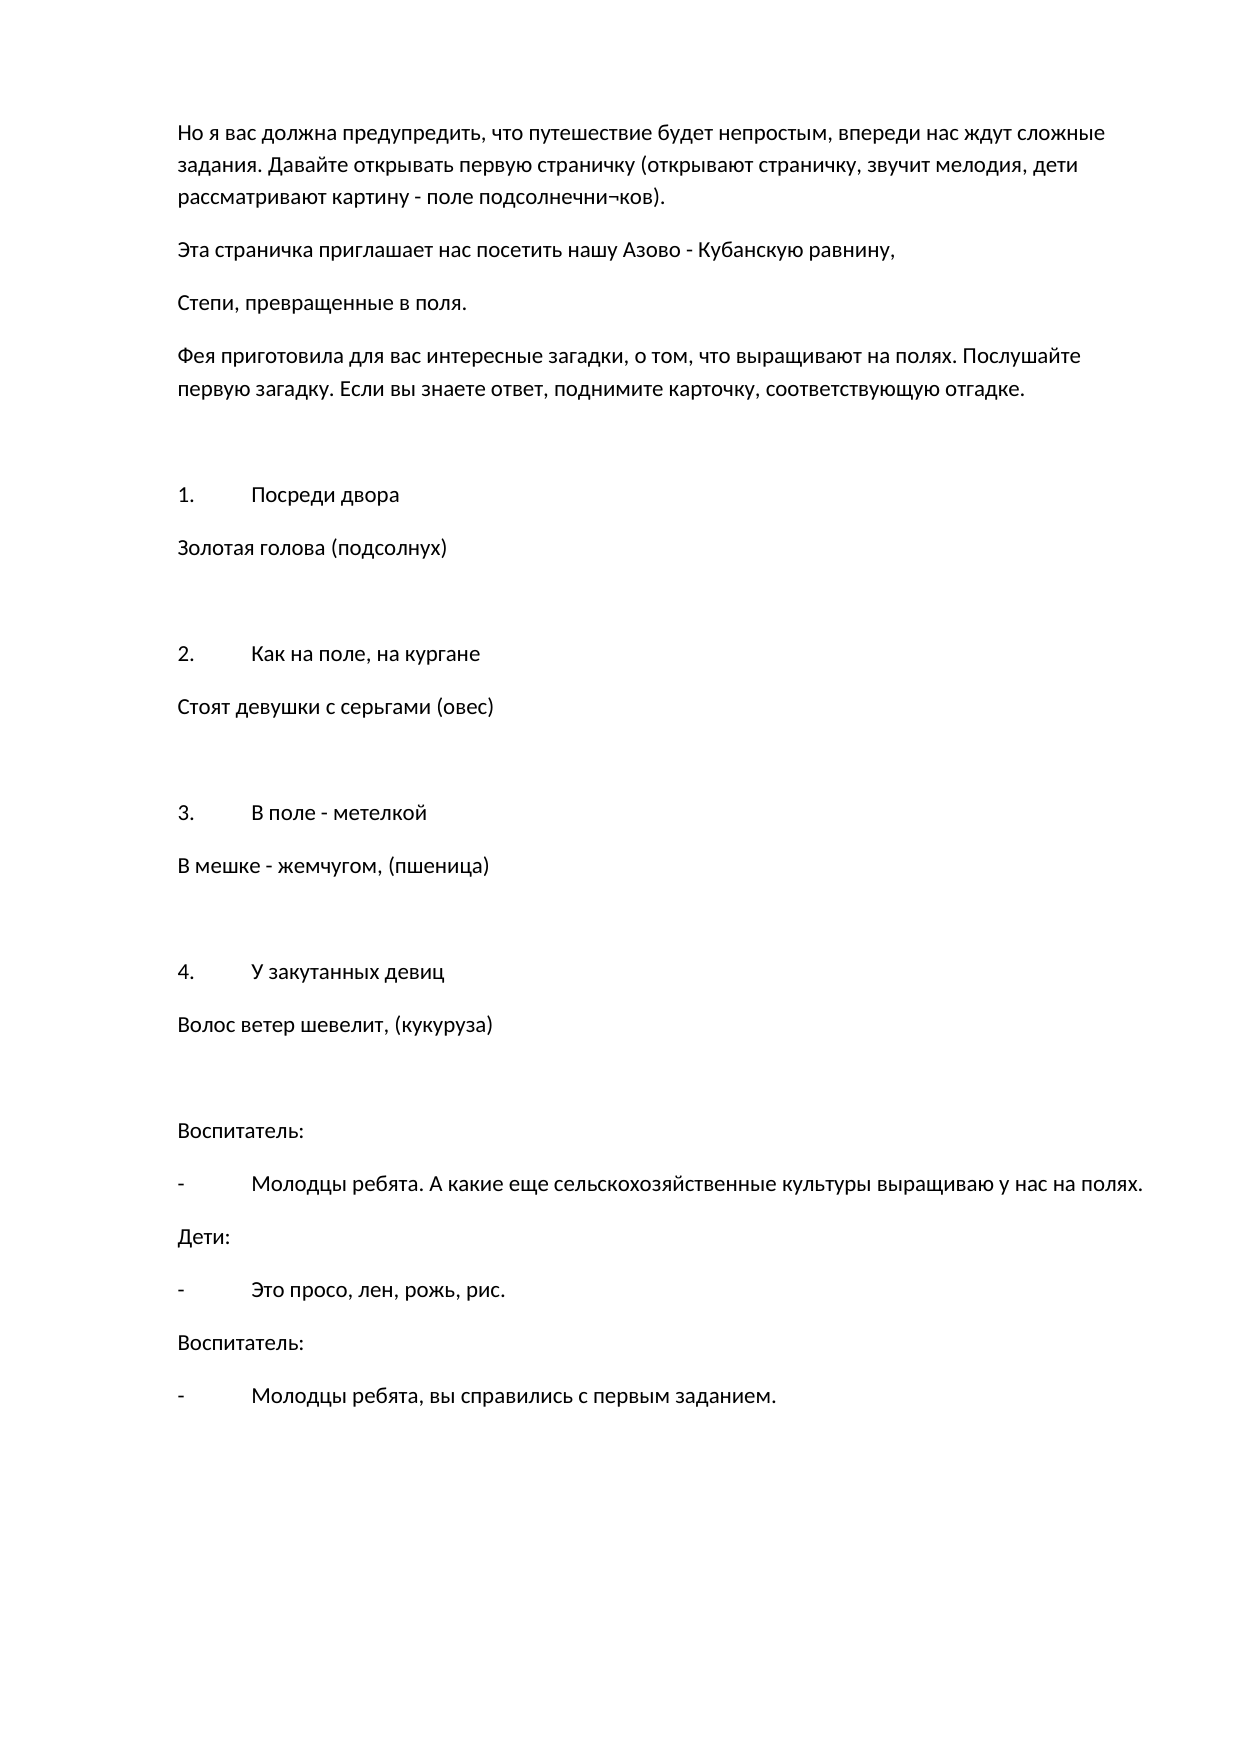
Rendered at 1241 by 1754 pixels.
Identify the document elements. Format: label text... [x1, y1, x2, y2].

text Фея приготовила для вас интересные загадки, о том, что выращивают на полях. Послушайте первую загадку. Если вы знаете ответ, поднимите карточку, соответствующую отгадке. [177, 342, 1152, 402]
text - Это просо, лен, рожь, рис. [177, 1275, 1152, 1303]
text - Молодцы ребята, вы справились с первым заданием. [177, 1381, 1152, 1409]
text Воспитатель: [177, 1328, 1152, 1356]
text 1. Посреди двора [177, 480, 1152, 508]
text Дети: [177, 1222, 1152, 1250]
text - Молодцы ребята. А какие еще сельскохозяйственные культуры выращиваю у нас на полях. [177, 1169, 1152, 1197]
text Степи, превращенные в поля. [177, 288, 1152, 317]
text Эта страничка приглашает нас посетить нашу Азово - Кубанскую равнину, [177, 236, 1152, 263]
text Золотая голова (подсолнух) [177, 533, 1152, 561]
text 2. Как на поле, на кургане [177, 639, 1152, 667]
text 4. У закутанных девиц [177, 957, 1152, 985]
text Волос ветер шевелит, (кукуруза) [177, 1010, 1152, 1038]
text В мешке - жемчугом, (пшеница) [177, 851, 1152, 879]
text Стоят девушки с серьгами (овес) [177, 692, 1152, 720]
text Воспитатель: [177, 1116, 1152, 1144]
text 3. В поле - метелкой [177, 798, 1152, 826]
text Но я вас должна предупредить, что путешествие будет непростым, впереди нас ждут сложные задания. Давайте открывать первую страничку (открывают страничку, звучит мелодия, дети рассматривают картину - поле подсолнечни¬ков). [177, 118, 1152, 211]
